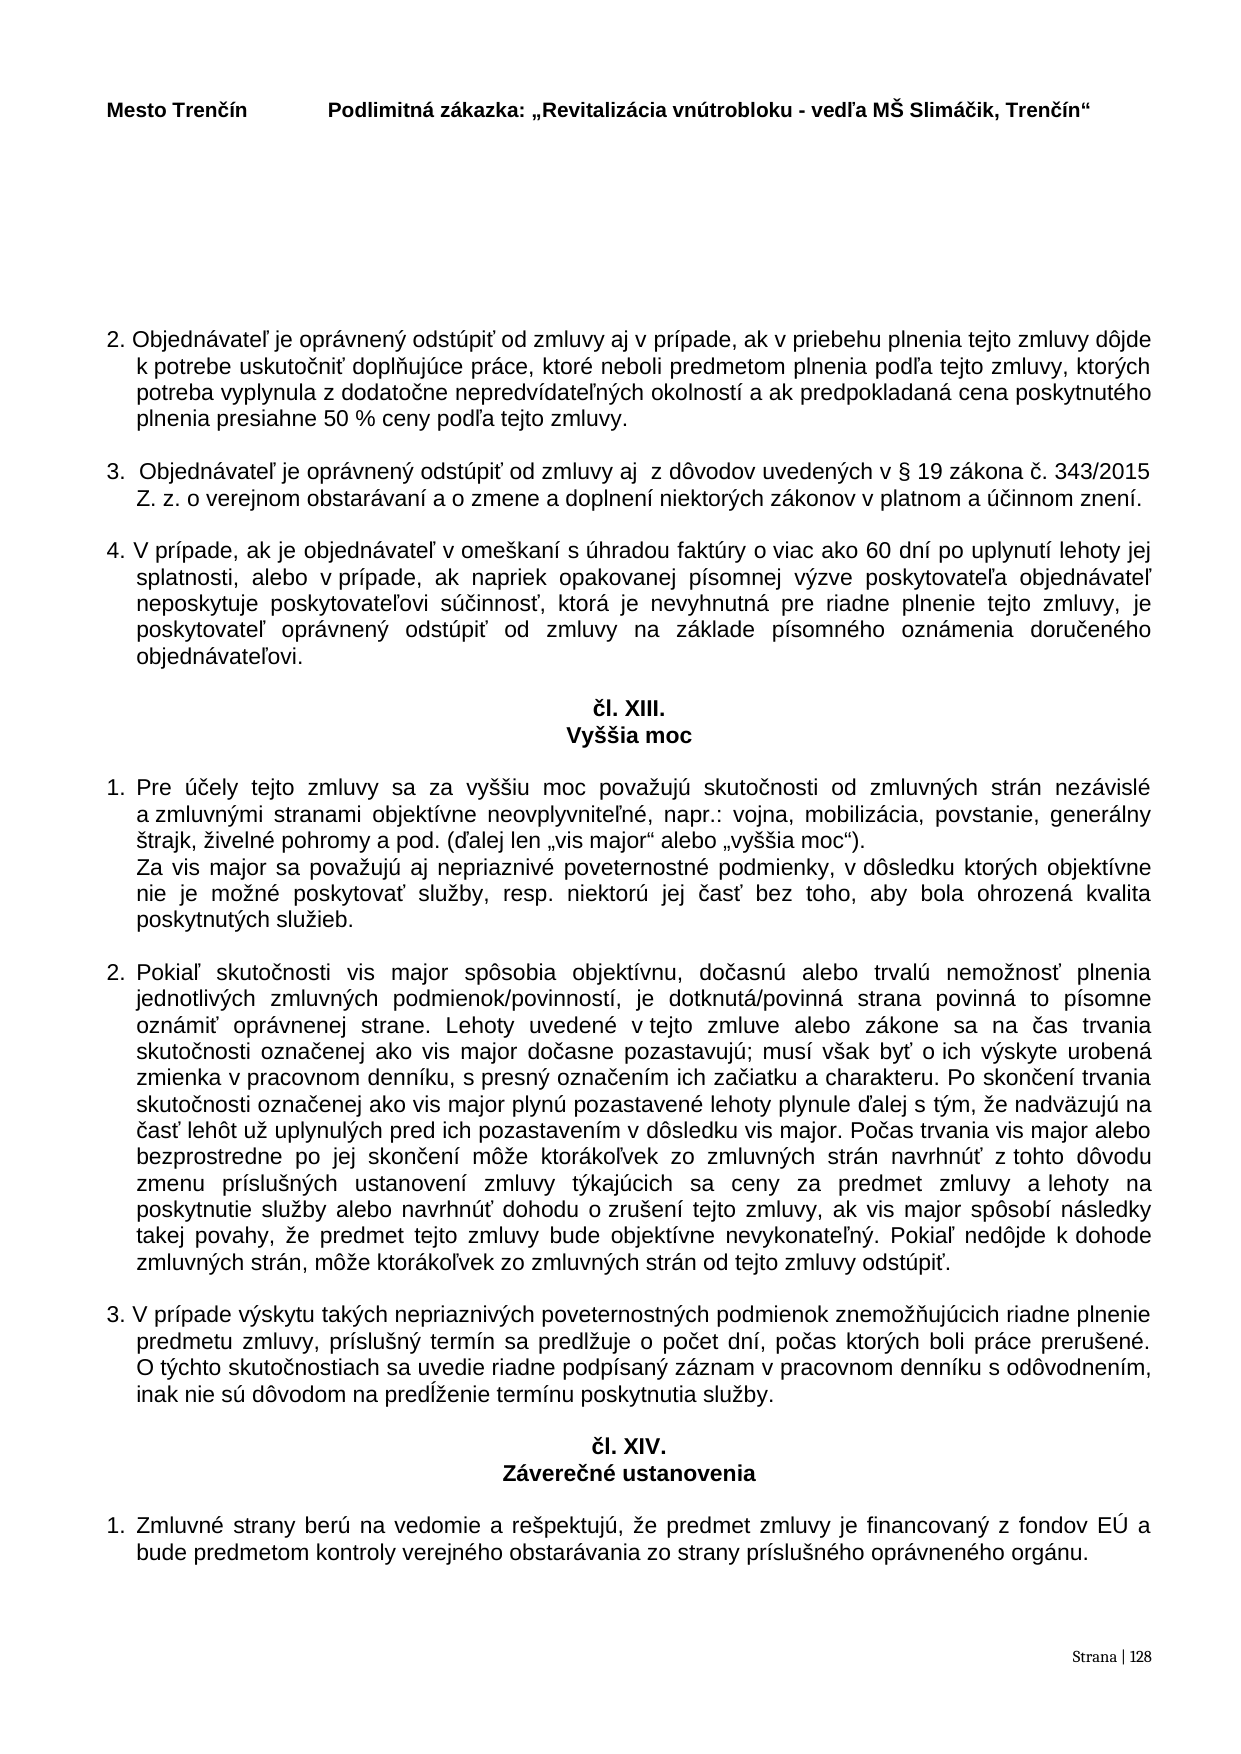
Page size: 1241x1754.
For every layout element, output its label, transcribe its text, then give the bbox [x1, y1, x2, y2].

text 1. Pre účely tejto zmluvy sa za vyššiu moc považujú skutočnosti od zmluvných strán nezávislé a zmluvnými stranami objektívne neovplyvniteľné, napr.: vojna, mobilizácia, povstanie, generálny štrajk, živelné pohromy a pod. (ďalej len „vis major“ alebo „vyššia moc“). [106, 774, 1152, 853]
text 3. Objednávateľ je oprávnený odstúpiť od zmluvy aj z dôvodov uvedených v § 19 zákona č. 343/2015 Z. z. o verejnom obstarávaní a o zmene a doplnení niektorých zákonov v platnom a účinnom znení. [106, 458, 1152, 511]
text 2. Pokiaľ skutočnosti vis major spôsobia objektívnu, dočasnú alebo trvalú nemožnosť plnenia jednotlivých zmluvných podmienok/povinností, je dotknutá/povinná strana povinná to písomne oznámiť oprávnenej strane. Lehoty uvedené v tejto zmluve alebo zákone sa na čas trvania skutočnosti označenej ako vis major dočasne pozastavujú; musí však byť o ich výskyte urobená zmienka v pracovnom denníku, s presný označením ich začiatku a charakteru. Po skončení trvania skutočnosti označenej ako vis major plynú pozastavené lehoty plynule ďalej s tým, že nadväzujú na časť lehôt už uplynulých pred ich pozastavením v dôsledku vis major. Počas trvania vis major alebo bezprostredne po jej skončení môže ktorákoľvek zo zmluvných strán navrhnúť z tohto dôvodu zmenu príslušných ustanovení zmluvy týkajúcich sa ceny za predmet zmluvy a lehoty na poskytnutie služby alebo navrhnúť dohodu o zrušení tejto zmluvy, ak vis major spôsobí následky takej povahy, že predmet tejto zmluvy bude objektívne nevykonateľný. Pokiaľ nedôjde k dohode zmluvných strán, môže ktorákoľvek zo zmluvných strán od tejto zmluvy odstúpiť. [106, 959, 1152, 1275]
text Záverečné ustanovenia [106, 1459, 1152, 1486]
list Zmluvné strany berú na vedomie a rešpektujú, že predmet zmluvy je financovaný z fondov EÚ a bude predmetom kontroly verejného obstarávania zo strany príslušného oprávneného orgánu. [106, 1512, 1151, 1565]
text Za vis major sa považujú aj nepriaznivé poveternostné podmienky, v dôsledku ktorých objektívne nie je možné poskytovať služby, resp. niektorú jej časť bez toho, aby bola ohrozená kvalita poskytnutých služieb. [136, 853, 1152, 932]
text čl. XIII. [106, 695, 1152, 722]
text čl. XIV. [106, 1433, 1152, 1459]
text 3. V prípade výskytu takých nepriaznivých poveternostných podmienok znemožňujúcich riadne plnenie predmetu zmluvy, príslušný termín sa predlžuje o počet dní, počas ktorých boli práce prerušené. O týchto skutočnostiach sa uvedie riadne podpísaný záznam v pracovnom denníku s odôvodnením, inak nie sú dôvodom na predĺženie termínu poskytnutia služby. [106, 1301, 1152, 1407]
text Vyššia moc [106, 722, 1152, 748]
text 2. Objednávateľ je oprávnený odstúpiť od zmluvy aj v prípade, ak v priebehu plnenia tejto zmluvy dôjde k potrebe uskutočniť doplňujúce práce, ktoré neboli predmetom plnenia podľa tejto zmluvy, ktorých potreba vyplynula z dodatočne nepredvídateľných okolností a ak predpokladaná cena poskytnutého plnenia presiahne 50 % ceny podľa tejto zmluvy. [106, 326, 1152, 432]
text 4. V prípade, ak je objednávateľ v omeškaní s úhradou faktúry o viac ako 60 dní po uplynutí lehoty jej splatnosti, alebo v prípade, ak napriek opakovanej písomnej výzve poskytovateľa objednávateľ neposkytuje poskytovateľovi súčinnosť, ktorá je nevyhnutná pre riadne plnenie tejto zmluvy, je poskytovateľ oprávnený odstúpiť od zmluvy na základe písomného oznámenia doručeného objednávateľovi. [106, 537, 1152, 669]
